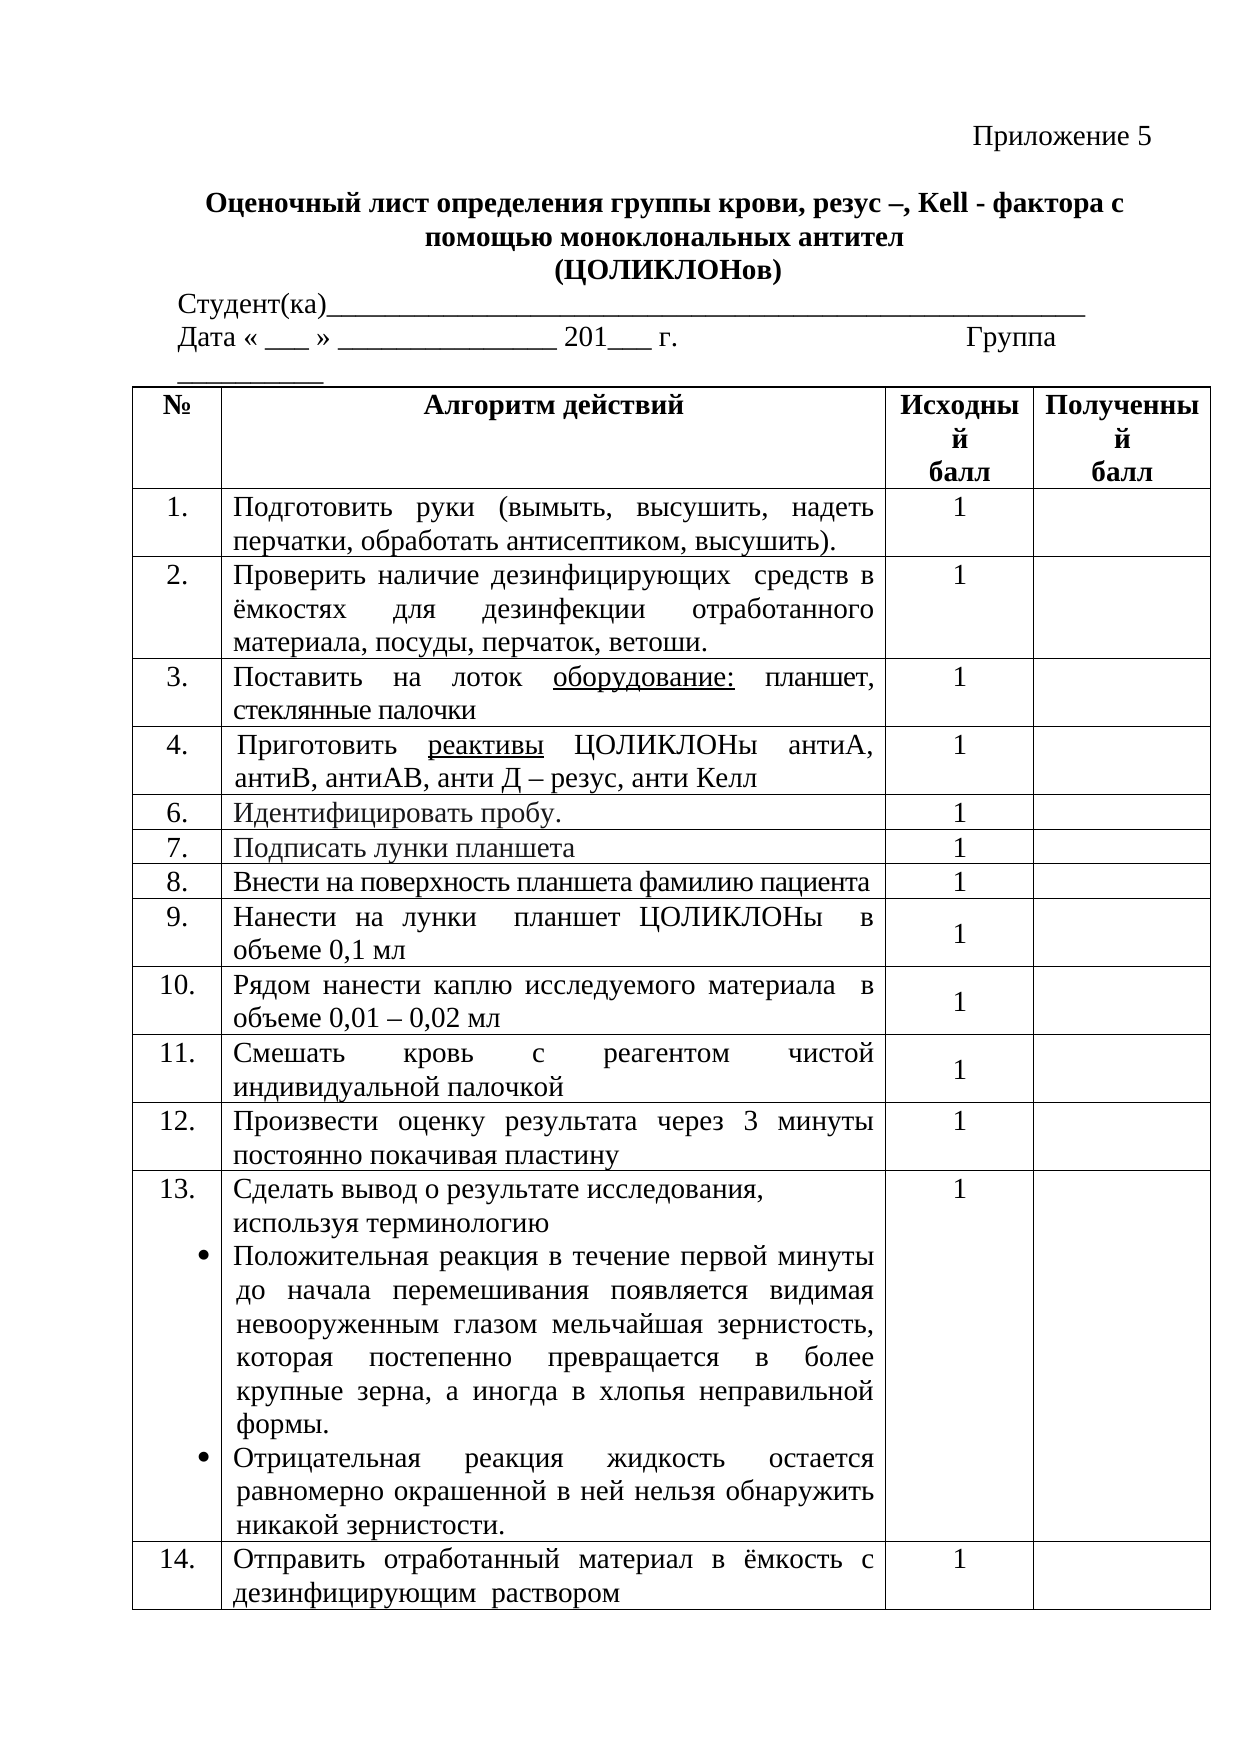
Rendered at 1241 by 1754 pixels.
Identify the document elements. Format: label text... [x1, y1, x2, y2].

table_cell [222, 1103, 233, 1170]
table_cell 1 [886, 727, 1033, 794]
table_cell [1034, 1103, 1210, 1170]
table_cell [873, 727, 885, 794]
table_cell 1 [886, 557, 1033, 658]
text Дата « ___ » _______________ 201___ г. Группа __________ [177, 319, 1152, 386]
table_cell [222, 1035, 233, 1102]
table_cell 1 [886, 795, 1033, 829]
table_cell [1034, 795, 1210, 829]
table_cell [1034, 1035, 1210, 1102]
table_cell 10. [133, 967, 221, 1034]
text Оценочный лист определения группы крови, резус –, Кеll - фактора с помощью моноклональных антител [177, 185, 1152, 252]
table_cell [1034, 1171, 1210, 1541]
table_cell 11. [133, 1035, 221, 1102]
text Студент(ка)____________________________________________________ [177, 286, 1152, 319]
table_cell 1 [886, 659, 1033, 726]
table_cell [1034, 899, 1210, 966]
table_cell 1. [133, 489, 221, 556]
table_header № [133, 388, 221, 488]
table_cell [1034, 864, 1210, 898]
table_cell [1034, 489, 1210, 556]
table_cell 13. [133, 1171, 221, 1541]
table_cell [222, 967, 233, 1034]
table_cell 1 [886, 489, 1033, 556]
table_header Исходный балл [886, 388, 1033, 488]
table_cell 1 [886, 1542, 1033, 1609]
text Приложение 5 [177, 118, 1152, 152]
table_cell 3. [133, 659, 221, 726]
table_cell Идентифицировать пробу. [222, 795, 885, 829]
table_cell 1 [886, 967, 1033, 1034]
table_cell 1 [886, 899, 1033, 966]
table_cell Рядом нанести каплю исследуемого материала в объеме 0,01 – 0,02 мл [501, 967, 885, 1034]
text (ЦОЛИКЛОНов) [177, 252, 1152, 286]
table_cell Внести на поверхность планшета фамилию пациента [222, 864, 885, 898]
table_cell 6. [133, 795, 221, 829]
table_cell Произвести оценку результата через 3 минуты постоянно покачивая пластину [619, 1103, 885, 1170]
table_cell 1 [886, 1035, 1033, 1102]
table_cell 7. [133, 830, 221, 863]
table_cell Проверить наличие дезинфицирующих средств в ёмкостях для дезинфекции отработанного материала, посуды, перчаток, ветоши. [222, 557, 885, 658]
table_cell 1 [886, 830, 1033, 863]
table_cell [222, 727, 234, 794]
table_cell Подписать лунки планшета [222, 830, 885, 863]
table_cell [1034, 1542, 1210, 1609]
table_cell [1034, 557, 1210, 658]
table_cell [1034, 830, 1210, 863]
table_cell 1 [886, 1103, 1033, 1170]
table_cell Поставить на лоток оборудование: планшет, стеклянные палочки [222, 659, 885, 726]
table_cell 14. [133, 1542, 221, 1609]
table_cell [1034, 659, 1210, 726]
table_header Полученный балл [1034, 388, 1210, 488]
table_cell 1 [886, 864, 1033, 898]
table_cell Сделать вывод о результате исследования, используя терминологию Положительная реакция в течение первой минуты до начала перемешивания появляется видимая невооруженным глазом мельчайшая зернистость, которая постепенно превращается в более крупные зерна, а иногда в хлопья неправильной формы. Отрицательная реакция жидкость остается равномерно окрашенной в ней нельзя обнаружить никакой зернистости. [222, 1171, 885, 1541]
table_cell Нанести на лунки планшет ЦОЛИКЛОНы в объеме 0,1 мл [222, 899, 885, 966]
table_cell 1 [886, 1171, 1033, 1541]
table_cell 8. [133, 864, 221, 898]
table_cell 9. [133, 899, 221, 966]
table_cell 2. [133, 557, 221, 658]
table_cell [1034, 727, 1210, 794]
table_cell 12. [133, 1103, 221, 1170]
table_cell Подготовить руки (вымыть, высушить, надеть перчатки, обработать антисептиком, высушить). [222, 489, 885, 556]
table_cell Смешать кровь с реагентом чистой индивидуальной палочкой [564, 1035, 885, 1102]
table_cell 4. [133, 727, 221, 794]
table_header Алгоритм действий [222, 388, 885, 488]
table_cell [1034, 967, 1210, 1034]
table_cell Отправить отработанный материал в ёмкость с дезинфицирующим раствором [222, 1542, 885, 1609]
